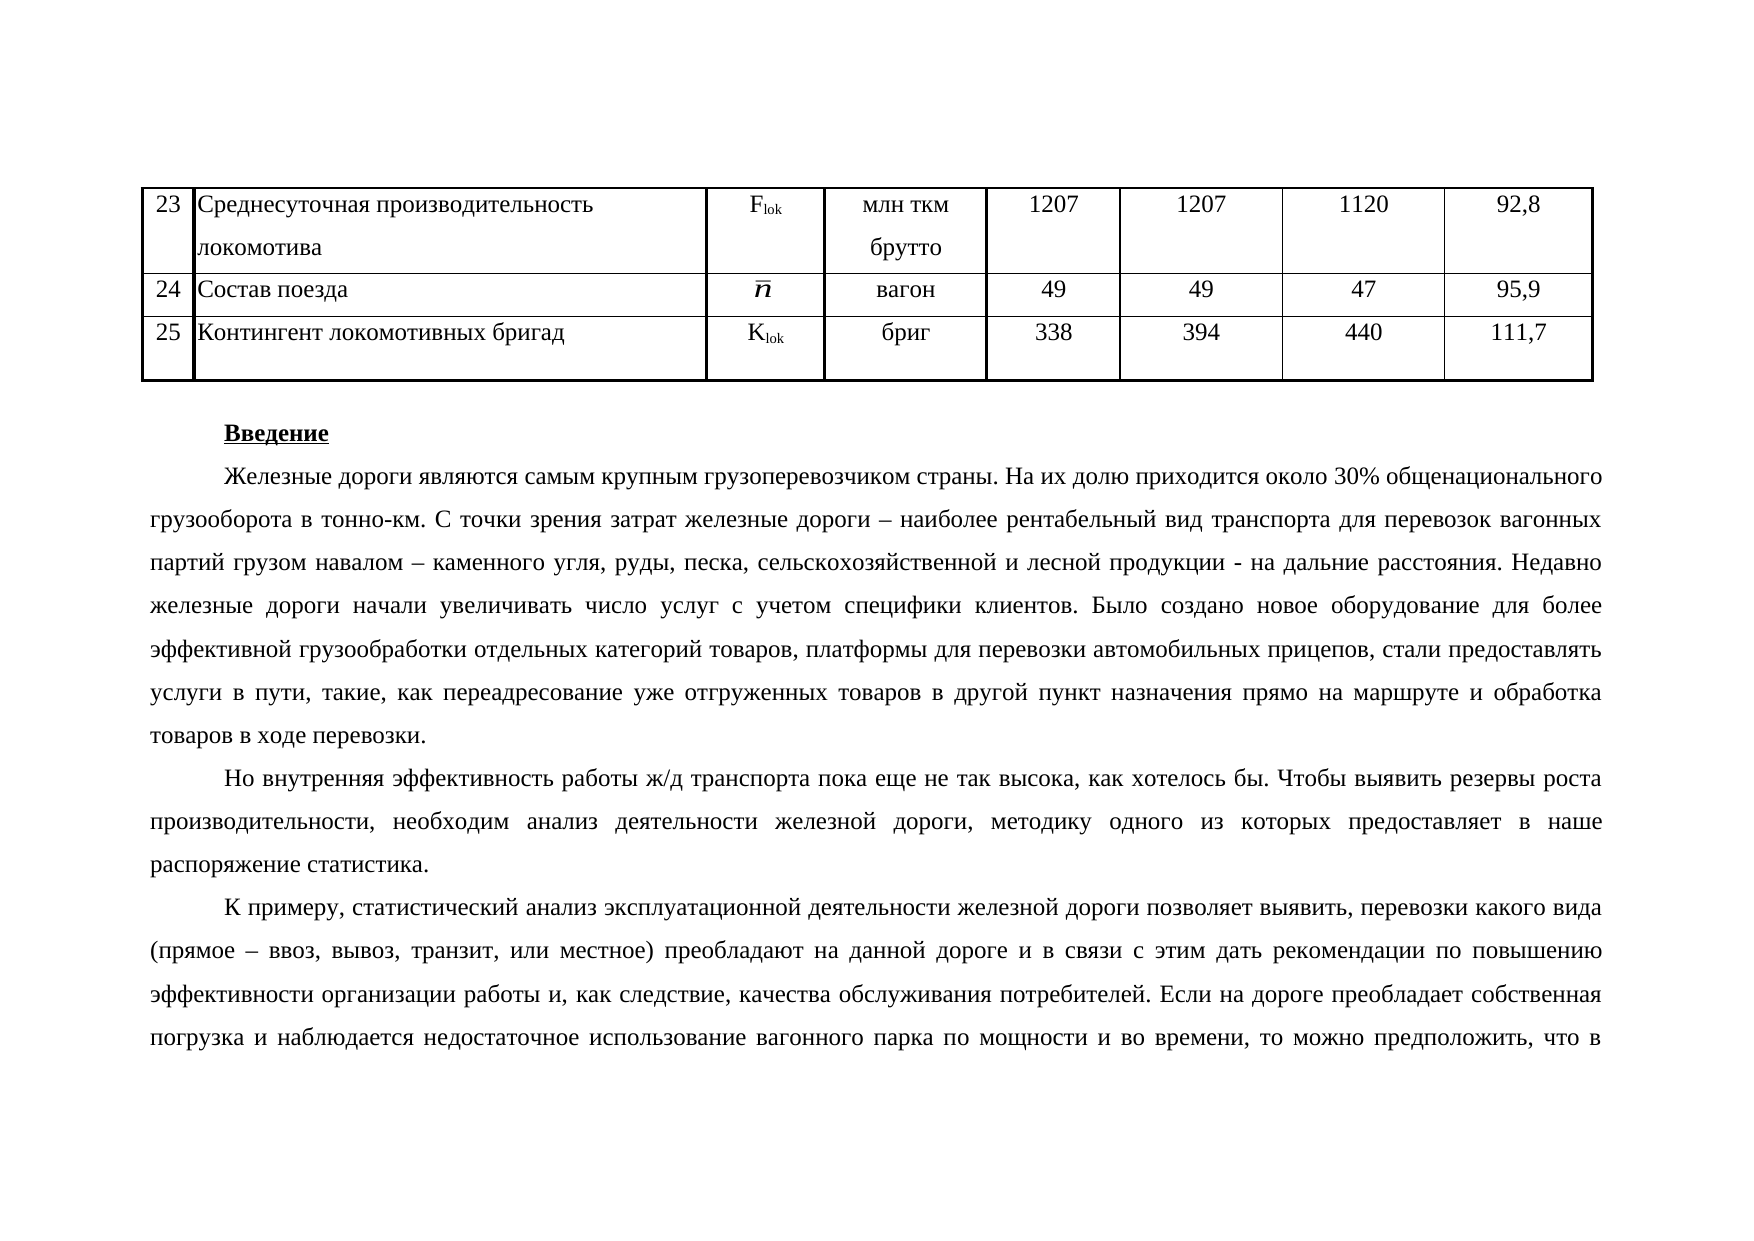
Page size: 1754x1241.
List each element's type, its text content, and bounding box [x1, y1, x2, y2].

table_cell бриг [826, 317, 985, 379]
table_cell вагон [826, 274, 985, 316]
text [150, 892, 1604, 1051]
table_cell 440 [1283, 317, 1444, 379]
table_cell Среднесуточная производительность локомотива [196, 189, 705, 273]
table_cell 394 [1121, 317, 1282, 379]
text Но внутренняя эффективность работы ж/д транспорта пока еще не так высока, как хотелось бы. Чтобы выявить резервы роста производительности, необходим анализ деятельности железной дороги, методику одного из которых предоставляет в наше распоряжение статистика. [150, 763, 1604, 878]
table_cell 47 [1283, 274, 1444, 316]
table_cell 49 [1121, 274, 1282, 316]
table_cell [708, 274, 823, 316]
table_cell Flok [708, 189, 823, 273]
table_cell 25 [144, 317, 192, 379]
table_cell 1207 [988, 189, 1119, 273]
table_cell Состав поезда [196, 274, 705, 316]
text Железные дороги являются самым крупным грузоперевозчиком страны. На их долю приходится около 30% общенационального грузооборота в тонно-км. С точки зрения затрат железные дороги – наиболее рентабельный вид транспорта для перевозок вагонных партий грузом навалом – каменного угля, руды, песка, сельскохозяйственной и лесной продукции - на дальние расстояния. Недавно железные дороги начали увеличивать число услуг с учетом специфики клиентов. Было создано новое оборудование для более эффективной грузообработки отдельных категорий товаров, платформы для перевозки автомобильных прицепов, стали предоставлять услуги в пути, такие, как переадресование уже отгруженных товаров в другой пункт назначения прямо на маршруте и обработка товаров в ходе перевозки. [150, 461, 1604, 749]
table_cell 338 [988, 317, 1119, 379]
table_cell 92,8 [1445, 189, 1591, 273]
table_cell 49 [988, 274, 1119, 316]
table_cell Контингент локомотивных бригад [196, 317, 705, 379]
table_cell 1207 [1121, 189, 1282, 273]
subtitle Введение [150, 418, 1604, 447]
table_cell 23 [144, 189, 192, 273]
table_cell 111,7 [1445, 317, 1591, 379]
table_cell млн ткм брутто [826, 189, 985, 273]
table_cell Klok [708, 317, 823, 379]
table_cell 24 [144, 274, 192, 316]
table_cell 95,9 [1445, 274, 1591, 316]
table_cell 1120 [1283, 189, 1444, 273]
